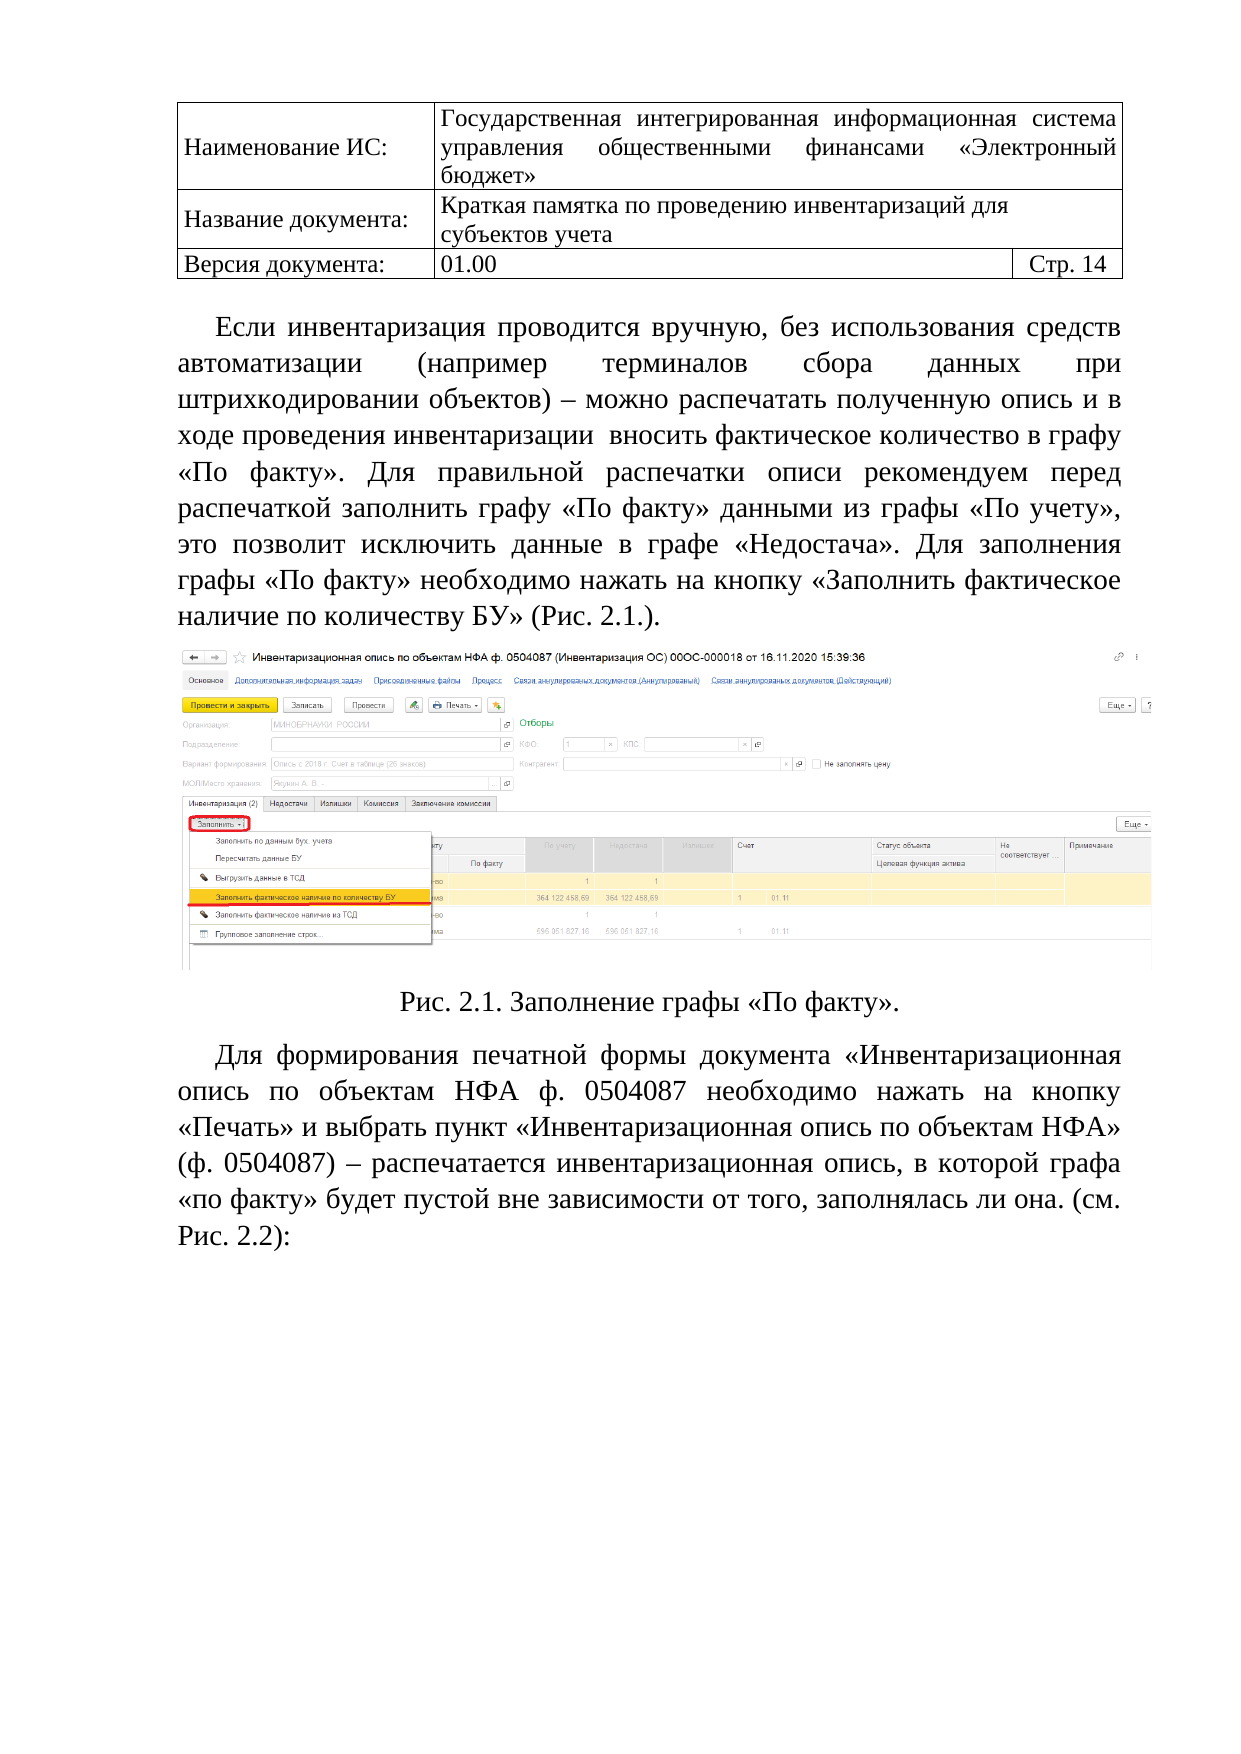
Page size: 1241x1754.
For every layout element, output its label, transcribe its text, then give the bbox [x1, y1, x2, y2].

text Рис. 2.1. Заполнение графы «По факту». [177, 984, 1122, 1018]
picture [177, 646, 1152, 970]
text Если инвентаризация проводится вручную, без использования средств автоматизации (например терминалов сбора данных при штрихкодировании объектов) – можно распечатать полученную опись и в ходе проведения инвентаризации вносить фактическое количество в графу «По факту». Для правильной распечатки описи рекомендуем перед распечаткой заполнить графу «По факту» данными из графы «По учету», это позволит исключить данные в графе «Недостача». Для заполнения графы «По факту» необходимо нажать на кнопку «Заполнить фактическое наличие по количеству БУ» (Рис. 2.1.). [177, 309, 1122, 632]
text Для формирования печатной формы документа «Инвентаризационная опись по объектам НФА ф. 0504087 необходимо нажать на кнопку «Печать» и выбрать пункт «Инвентаризационная опись по объектам НФА» (ф. 0504087) – распечатается инвентаризационная опись, в которой графа «по факту» будет пустой вне зависимости от того, заполнялась ли она. (см. Рис. 2.2): [177, 1037, 1122, 1251]
